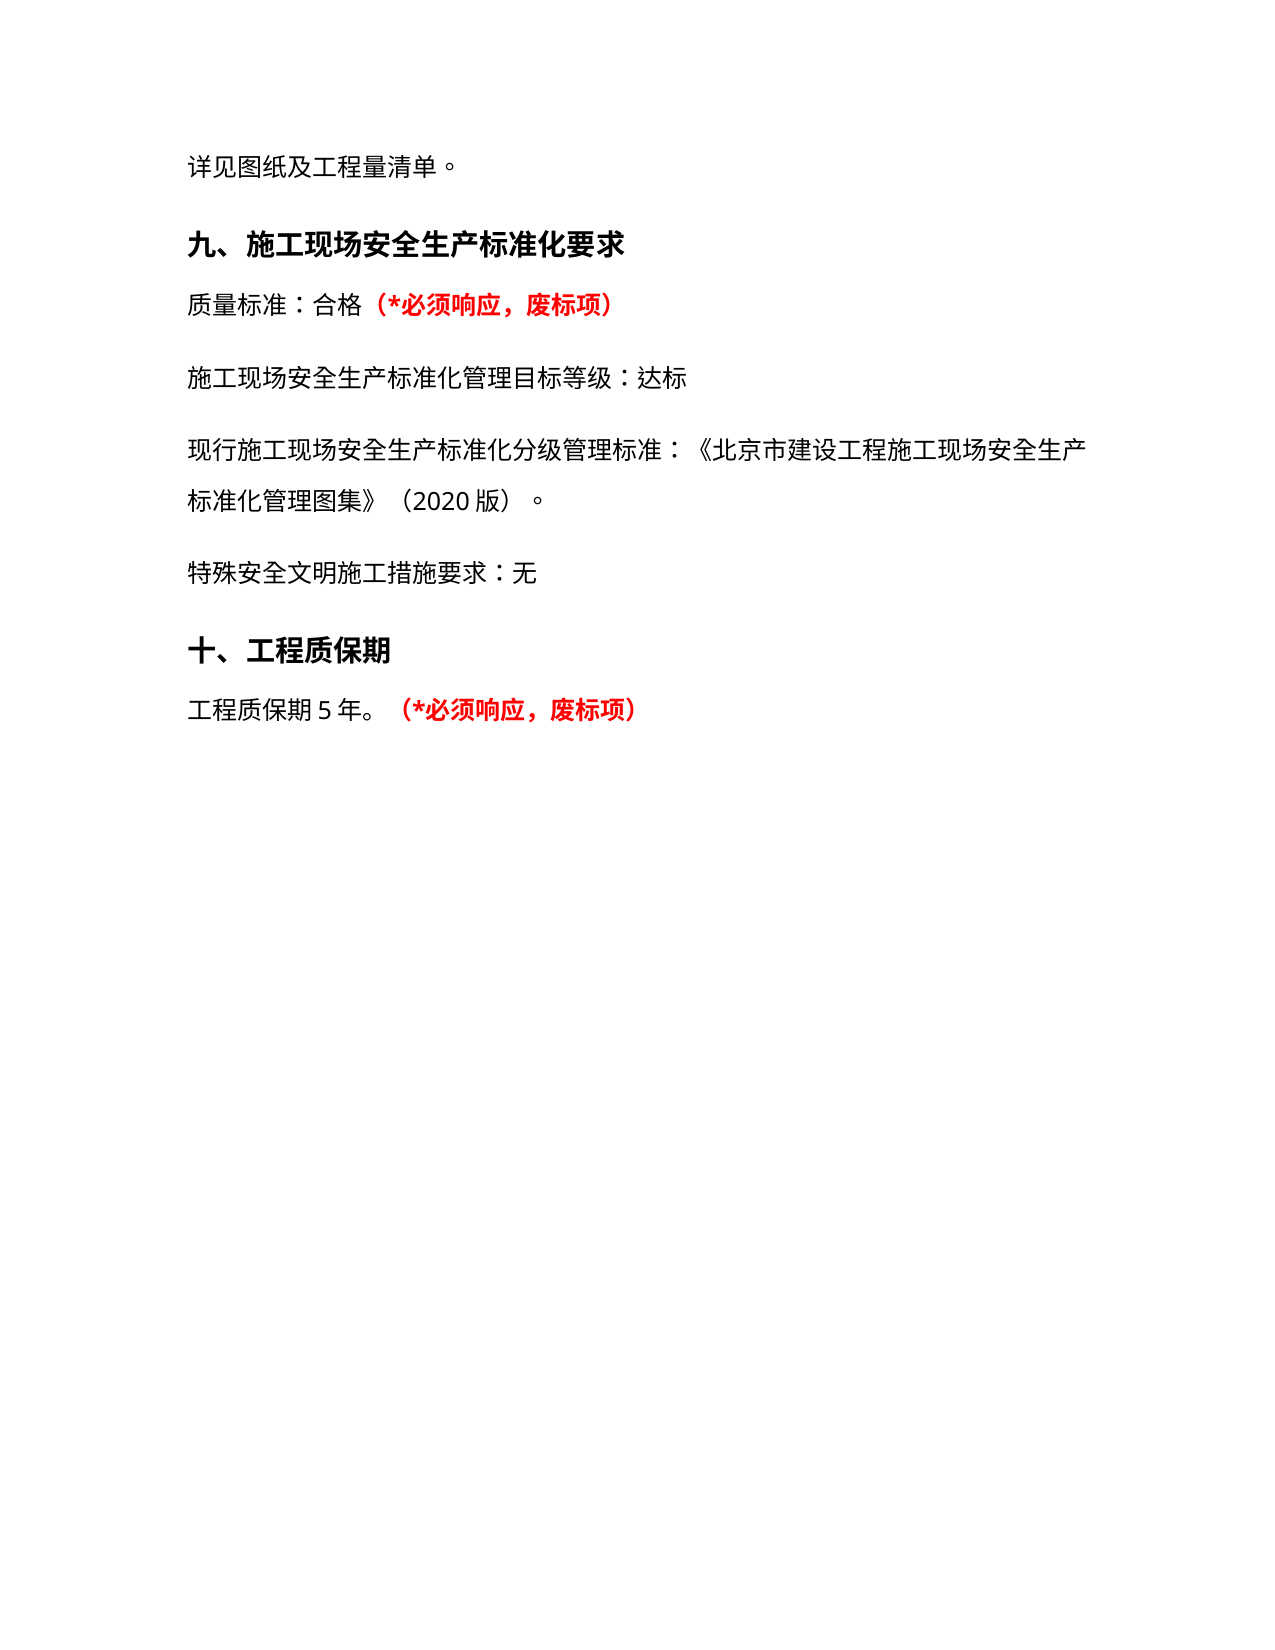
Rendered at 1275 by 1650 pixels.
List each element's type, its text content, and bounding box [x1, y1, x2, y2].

text 十、工程质保期 [187, 627, 1087, 669]
text 施工现场安全生产标准化管理目标等级：达标 [187, 361, 1087, 394]
text 工程质保期5年。（*必须响应，废标项） [187, 691, 1087, 727]
text 质量标准：合格（*必须响应，废标项） [187, 285, 1087, 322]
text 九、施工现场安全生产标准化要求 [187, 222, 1087, 264]
text 现行施工现场安全生产标准化分级管理标准：《北京市建设工程施工现场安全生产标准化管理图集》（2020版）。 [187, 432, 1087, 517]
text 详见图纸及工程量清单。 [187, 150, 1087, 184]
text 特殊安全文明施工措施要求：无 [187, 555, 1087, 589]
